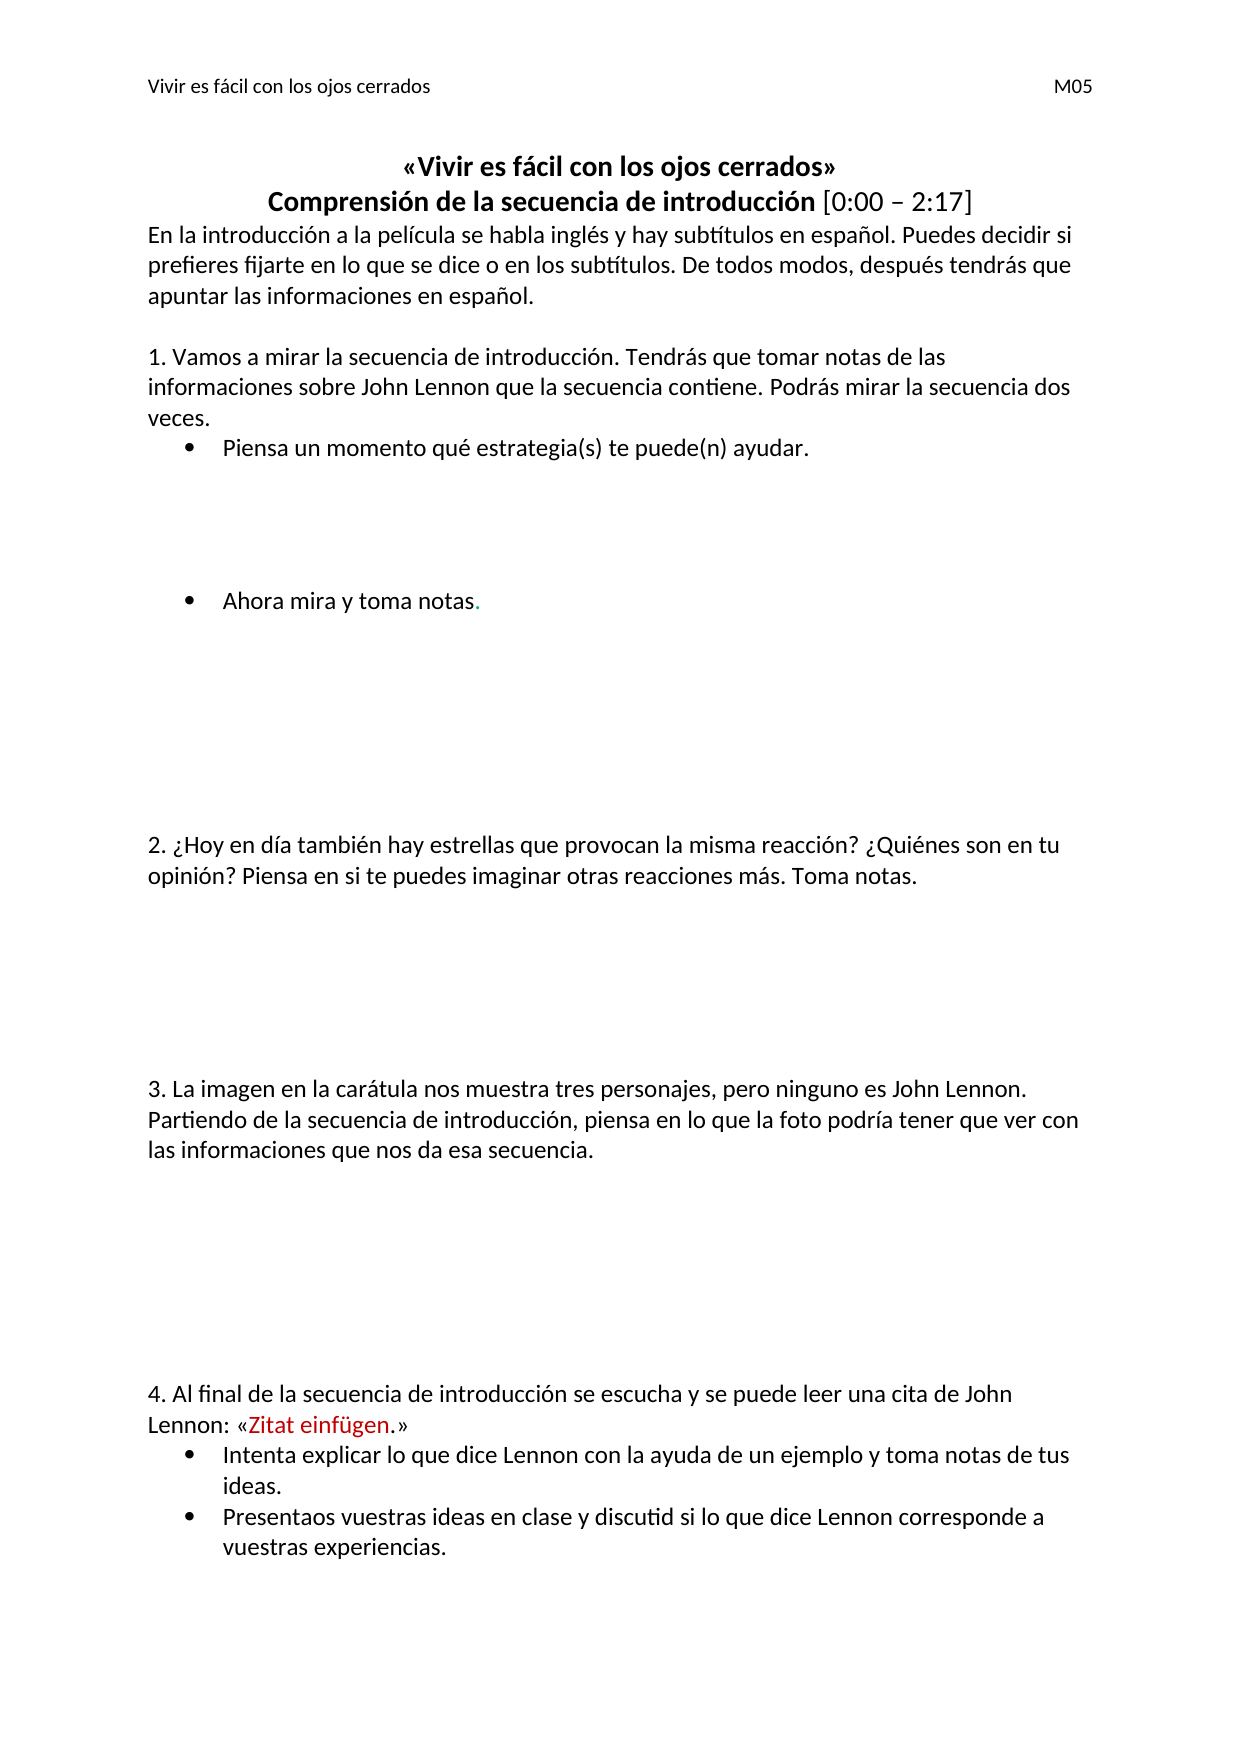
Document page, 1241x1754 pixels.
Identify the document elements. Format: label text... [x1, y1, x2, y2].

text 1. Vamos a mirar la secuencia de introducción. Tendrás que tomar notas de las informaciones sobre John Lennon que la secuencia contiene. Podrás mirar la secuencia dos veces. [148, 341, 1093, 432]
text Comprensión de la secuencia de introducción [0:00 – 2:17] [148, 183, 1093, 219]
text 2. ¿Hoy en día también hay estrellas que provocan la misma reacción? ¿Quiénes son en tu opinión? Piensa en si te puedes imaginar otras reacciones más. Toma notas. [148, 829, 1093, 890]
text 4. Al final de la secuencia de introducción se escucha y se puede leer una cita de John Lennon: «Zitat einfügen.» [148, 1379, 1093, 1440]
list Ahora mira y toma notas. [185, 585, 1093, 616]
text «Vivir es fácil con los ojos cerrados» [148, 148, 1093, 183]
list Intenta explicar lo que dice Lennon con la ayuda de un ejemplo y toma notas de tus ideas. [185, 1440, 1093, 1501]
list Presentaos vuestras ideas en clase y discutid si lo que dice Lennon corresponde a vuestras experiencias. [185, 1501, 1093, 1562]
list Piensa un momento qué estrategia(s) te puede(n) ayudar. [185, 432, 1093, 463]
text En la introducción a la película se habla inglés y hay subtítulos en español. Puedes decidir si prefieres fijarte en lo que se dice o en los subtítulos. De todos modos, después tendrás que apuntar las informaciones en español. [148, 219, 1093, 310]
text 3. La imagen en la carátula nos muestra tres personajes, pero ninguno es John Lennon. Partiendo de la secuencia de introducción, piensa en lo que la foto podría tener que ver con las informaciones que nos da esa secuencia. [148, 1073, 1093, 1165]
